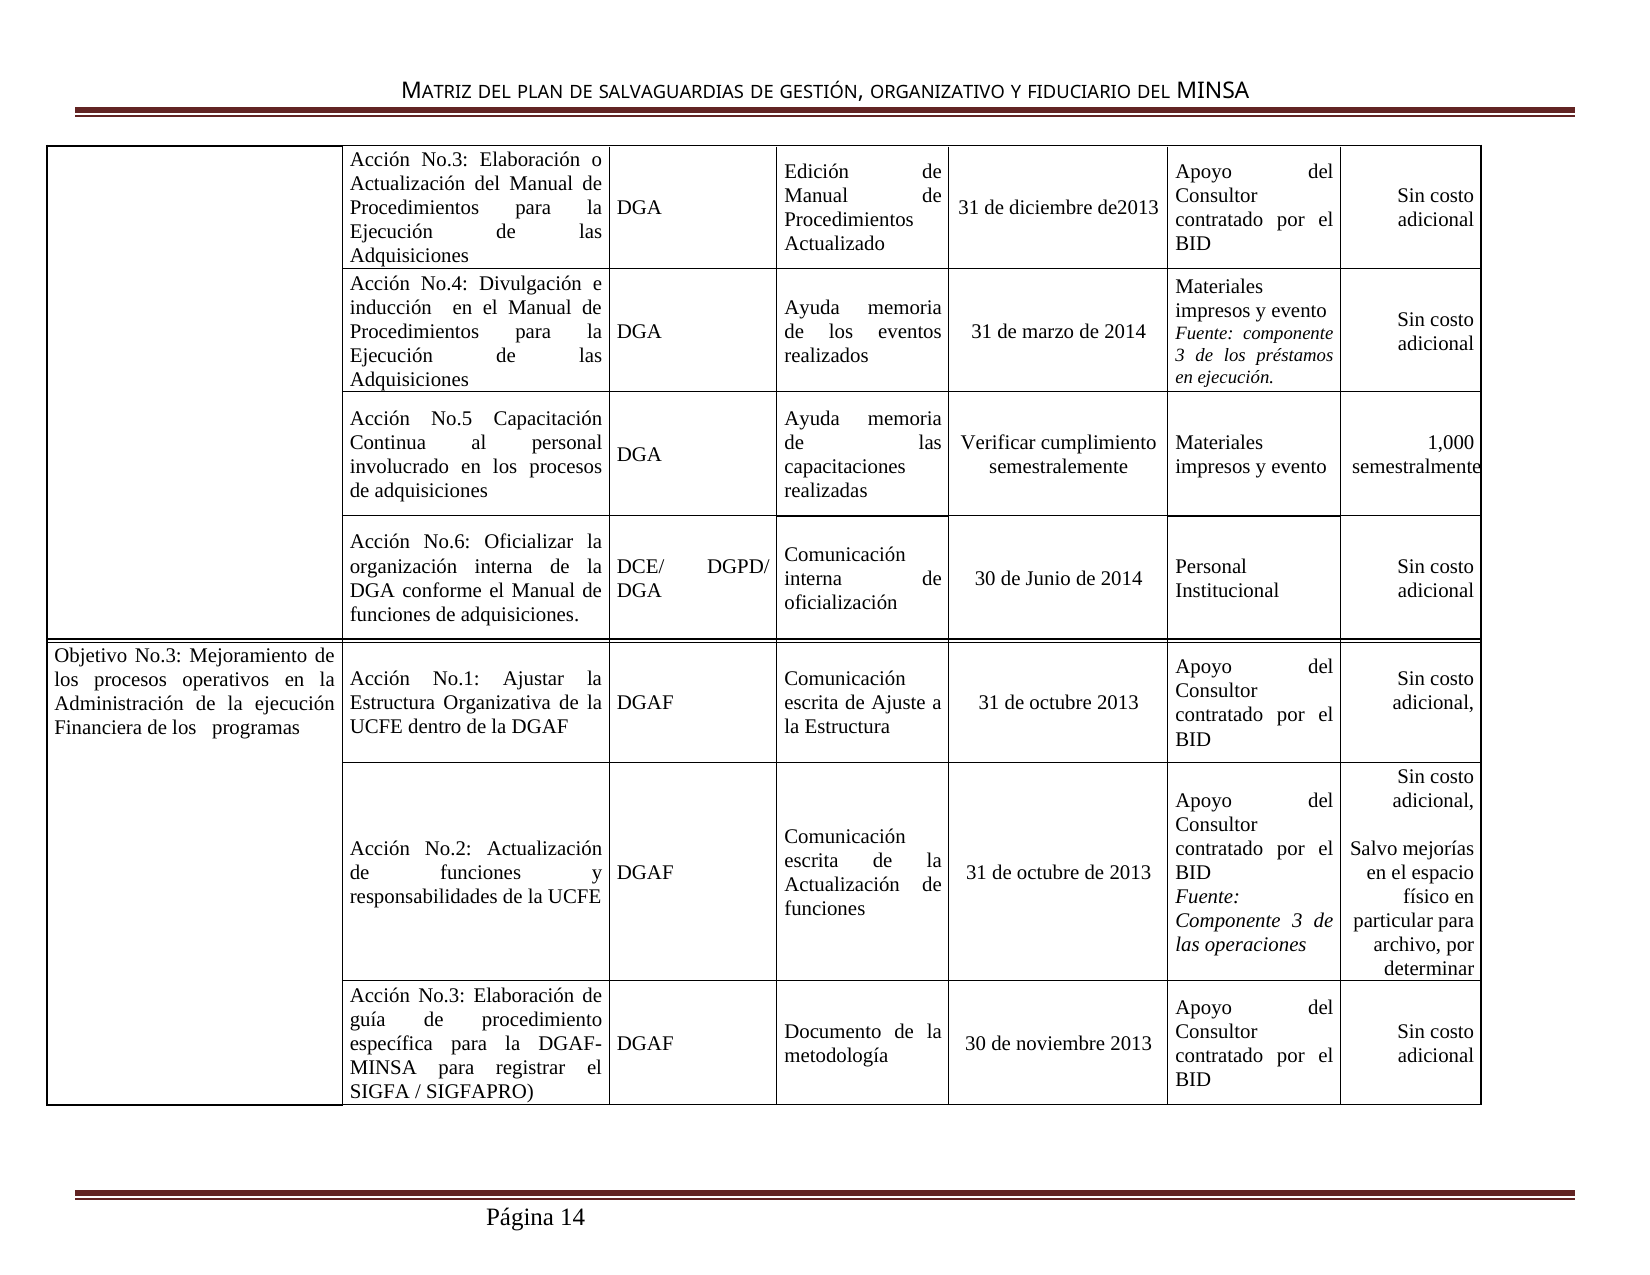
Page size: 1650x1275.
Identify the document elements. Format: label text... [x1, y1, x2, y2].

table_cell Sin costo adicional, [1341, 643, 1480, 762]
table_cell DGA [610, 269, 776, 391]
table_cell Objetivo No.3: Mejoramiento de los procesos operativos en la Administración de la ejecución Financiera de los programas [48, 643, 342, 1104]
table_cell Apoyo del Consultor contratado por el BID [1168, 643, 1340, 762]
table_cell Acción No.5 Capacitación Continua al personal involucrado en los procesos de adquisiciones [343, 392, 609, 515]
table_cell Ayuda memoria de las capacitaciones realizadas [777, 392, 948, 515]
table_cell Acción No.1: Ajustar la Estructura Organizativa de la UCFE dentro de la DGAF [343, 643, 609, 762]
table_cell Acción No.2: Actualización de funciones y responsabilidades de la UCFE [343, 763, 609, 980]
table_cell DGAF [610, 643, 776, 762]
table_cell Materiales impresos y evento Fuente: componente 3 de los préstamos en ejecución. [1168, 269, 1340, 391]
table_cell Acción No.3: Elaboración o Actualización del Manual de Procedimientos para la Ejecución de las Adquisiciones [343, 146, 609, 268]
table_cell DGA [610, 392, 776, 515]
table_cell Comunicación escrita de Ajuste a la Estructura [777, 643, 948, 762]
table_cell 31 de marzo de 2014 [949, 269, 1167, 391]
table_cell Sin costo adicional, Salvo mejorías en el espacio físico en particular para archivo, por determinar [1341, 763, 1480, 980]
table_cell Acción No.6: Oficializar la organización interna de la DGA conforme el Manual de funciones de adquisiciones. [343, 516, 609, 638]
table_cell Apoyo del Consultor contratado por el BID Fuente: Componente 3 de las operaciones [1168, 763, 1340, 980]
table_cell Documento de la metodología [777, 981, 948, 1104]
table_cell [1168, 146, 1340, 268]
table_cell Comunicación interna de oficialización [777, 517, 948, 638]
table_cell 31 de diciembre de2013 [949, 146, 1167, 268]
table_cell Sin costo adicional [1341, 981, 1480, 1104]
table_cell Verificar cumplimiento semestralemente [949, 392, 1167, 515]
table_cell Edición de Manual de Procedimientos Actualizado [777, 146, 948, 268]
table_cell Comunicación escrita de la Actualización de funciones [777, 763, 948, 980]
table_cell Sin costo adicional [1341, 146, 1480, 268]
table_cell DGAF [610, 981, 776, 1104]
table_cell 31 de octubre 2013 [949, 643, 1167, 762]
table_cell 30 de noviembre 2013 [949, 981, 1167, 1104]
table_cell 30 de Junio de 2014 [949, 516, 1167, 638]
table_cell Acción No.4: Divulgación e inducción en el Manual de Procedimientos para la Ejecución de las Adquisiciones [343, 269, 609, 391]
table_cell DGA [610, 146, 776, 268]
table_cell Sin costo adicional [1341, 269, 1480, 391]
table_cell Acción No.3: Elaboración de guía de procedimiento específica para la DGAF- MINSA para registrar el SIGFA / SIGFAPRO) [343, 981, 609, 1104]
table_cell Materiales impresos y evento [1168, 392, 1340, 515]
table_cell 1,000 semestralmente [1341, 392, 1480, 515]
table_cell DCE/ DGPD/ DGA [610, 516, 776, 638]
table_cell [1168, 981, 1340, 1104]
table_cell 31 de octubre de 2013 [949, 763, 1167, 980]
table_cell DGAF [610, 763, 776, 980]
table_cell Personal Institucional [1168, 517, 1340, 638]
table_cell Ayuda memoria de los eventos realizados [777, 269, 948, 391]
table_cell Sin costo adicional [1341, 516, 1480, 638]
